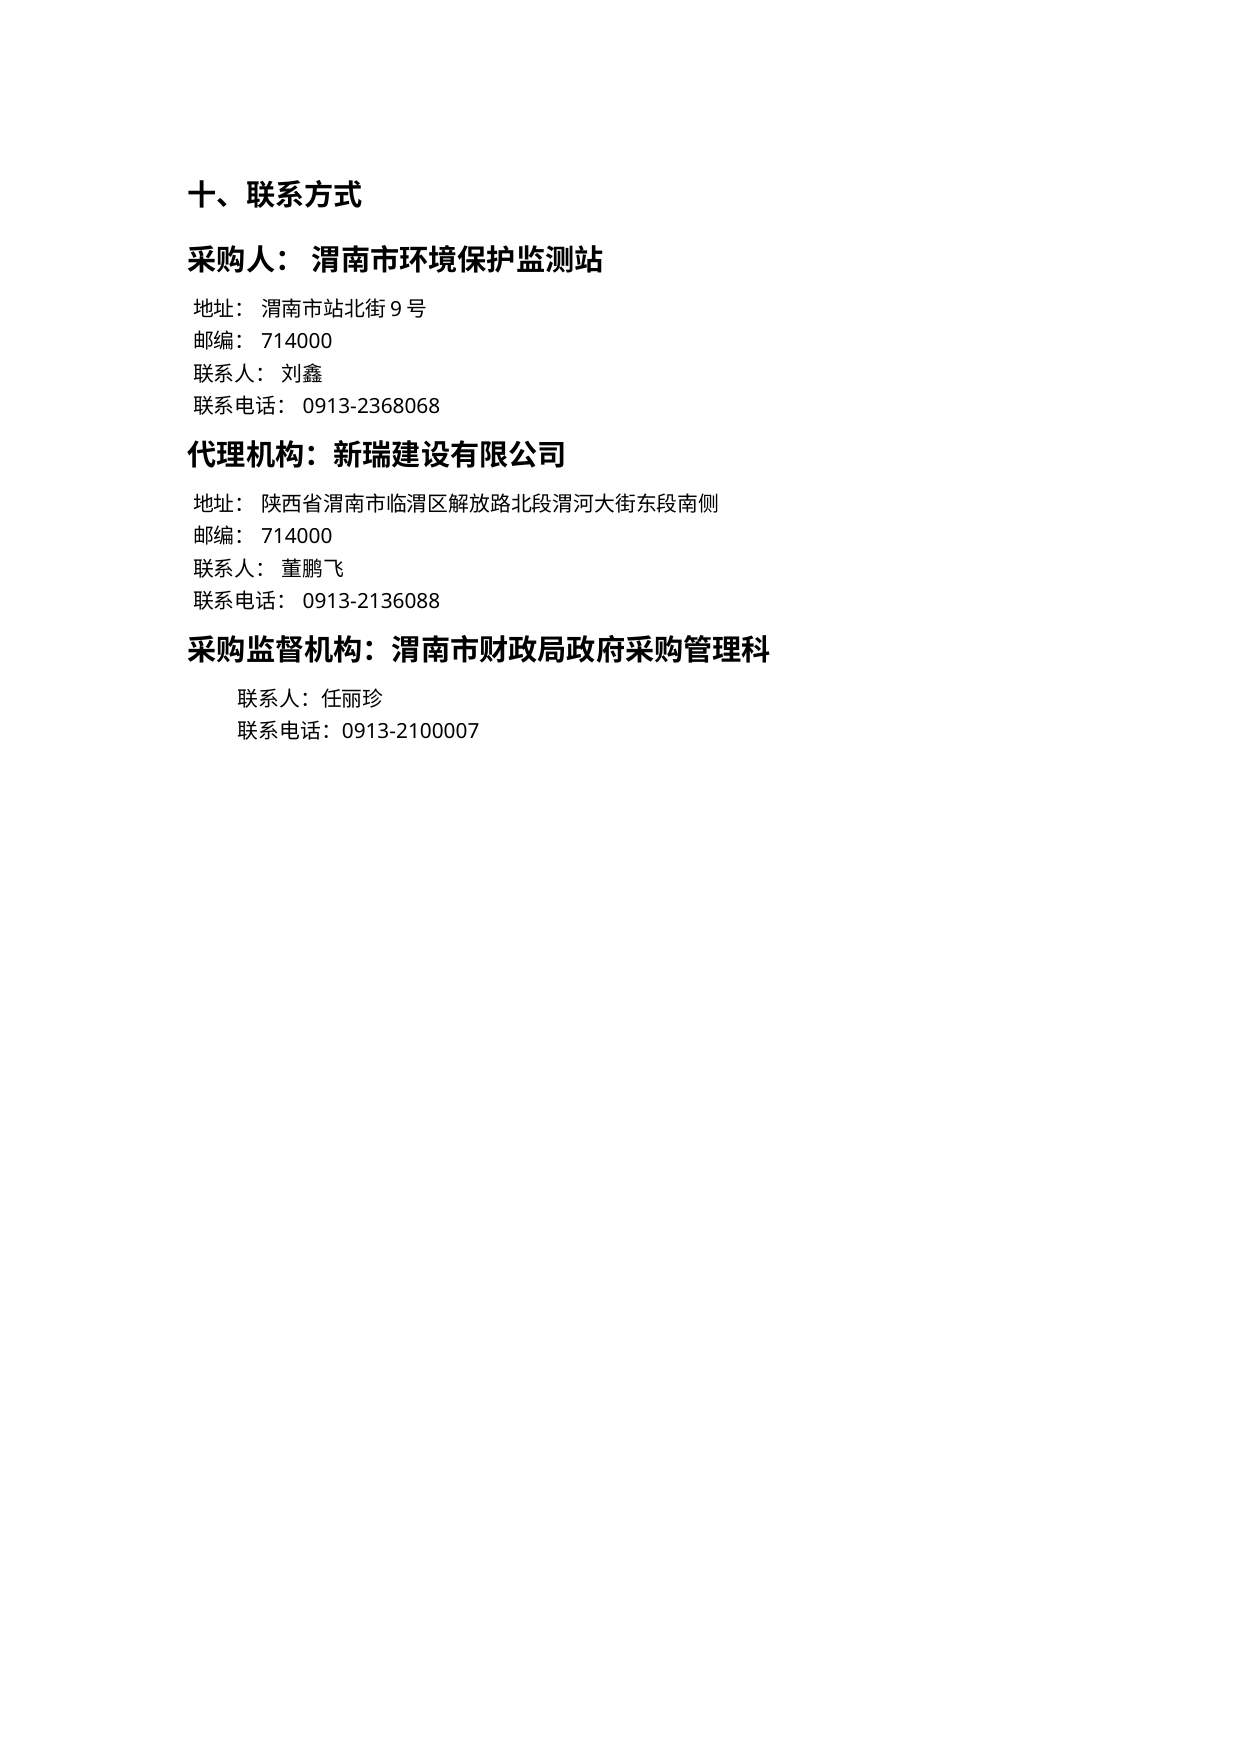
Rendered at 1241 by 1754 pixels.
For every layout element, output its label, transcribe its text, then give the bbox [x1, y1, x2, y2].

text 地址： 渭南市站北街9号 [187, 292, 1053, 324]
text 邮编： 714000 [187, 519, 1053, 552]
text 联系电话： 0913-2368068 [187, 389, 1053, 422]
text 联系电话：0913-2100007 [187, 714, 1053, 747]
text 联系人：任丽珍 [187, 682, 1053, 714]
text 邮编： 714000 [187, 324, 1053, 357]
text 采购人： 渭南市环境保护监测站 [187, 227, 1053, 292]
text 十、联系方式 [187, 162, 1053, 227]
text 联系人： 刘鑫 [187, 357, 1053, 389]
text 地址： 陕西省渭南市临渭区解放路北段渭河大街东段南侧 [187, 487, 1053, 519]
text 采购监督机构：渭南市财政局政府采购管理科 [187, 617, 1053, 682]
text 代理机构：新瑞建设有限公司 [187, 422, 1053, 487]
text 联系人： 董鹏飞 [187, 552, 1053, 584]
text 联系电话： 0913-2136088 [187, 584, 1053, 617]
